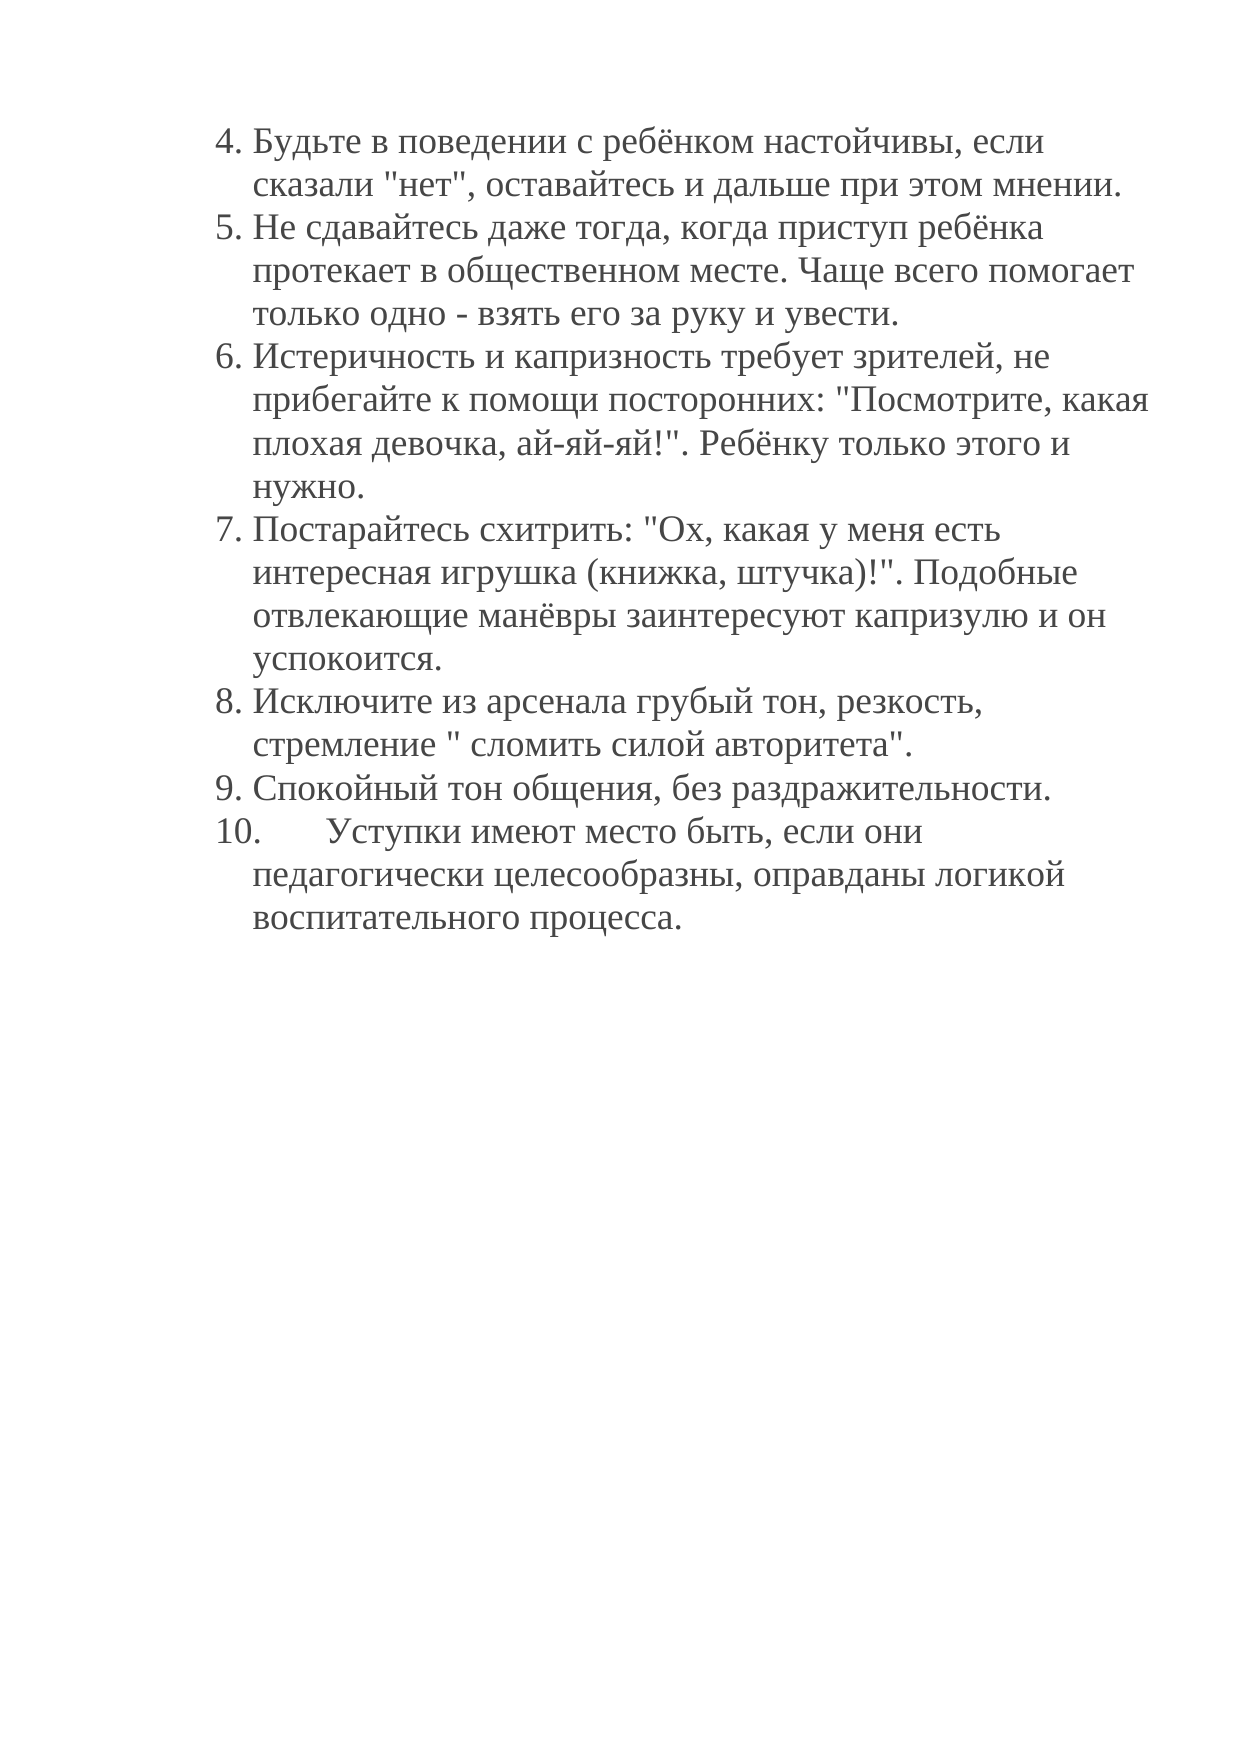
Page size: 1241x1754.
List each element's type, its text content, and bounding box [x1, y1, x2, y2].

list Исключите из арсенала грубый тон, резкость, стремление " сломить силой авторитета". [215, 679, 1152, 765]
list Постарайтесь схитрить: "Ох, какая у меня есть интересная игрушка (книжка, штучка)!". Подобные отвлекающие манёвры заинтересуют капризулю и он успокоится. [215, 506, 1152, 679]
list Истеричность и капризность требует зрителей, не прибегайте к помощи посторонних: "Посмотрите, какая плохая девочка, ай-яй-яй!". Ребёнку только этого и нужно. [215, 334, 1152, 506]
list Будьте в поведении с ребёнком настойчивы, если сказали "нет", оставайтесь и дальше при этом мнении. [215, 118, 1152, 204]
list Уступки имеют место быть, если они педагогически целесообразны, оправданы логикой воспитательного процесса. [215, 808, 1152, 937]
list Не сдавайтесь даже тогда, когда приступ ребёнка протекает в общественном месте. Чаще всего помогает только одно - взять его за руку и увести. [215, 204, 1152, 334]
list Спокойный тон общения, без раздражительности. [215, 765, 1152, 808]
